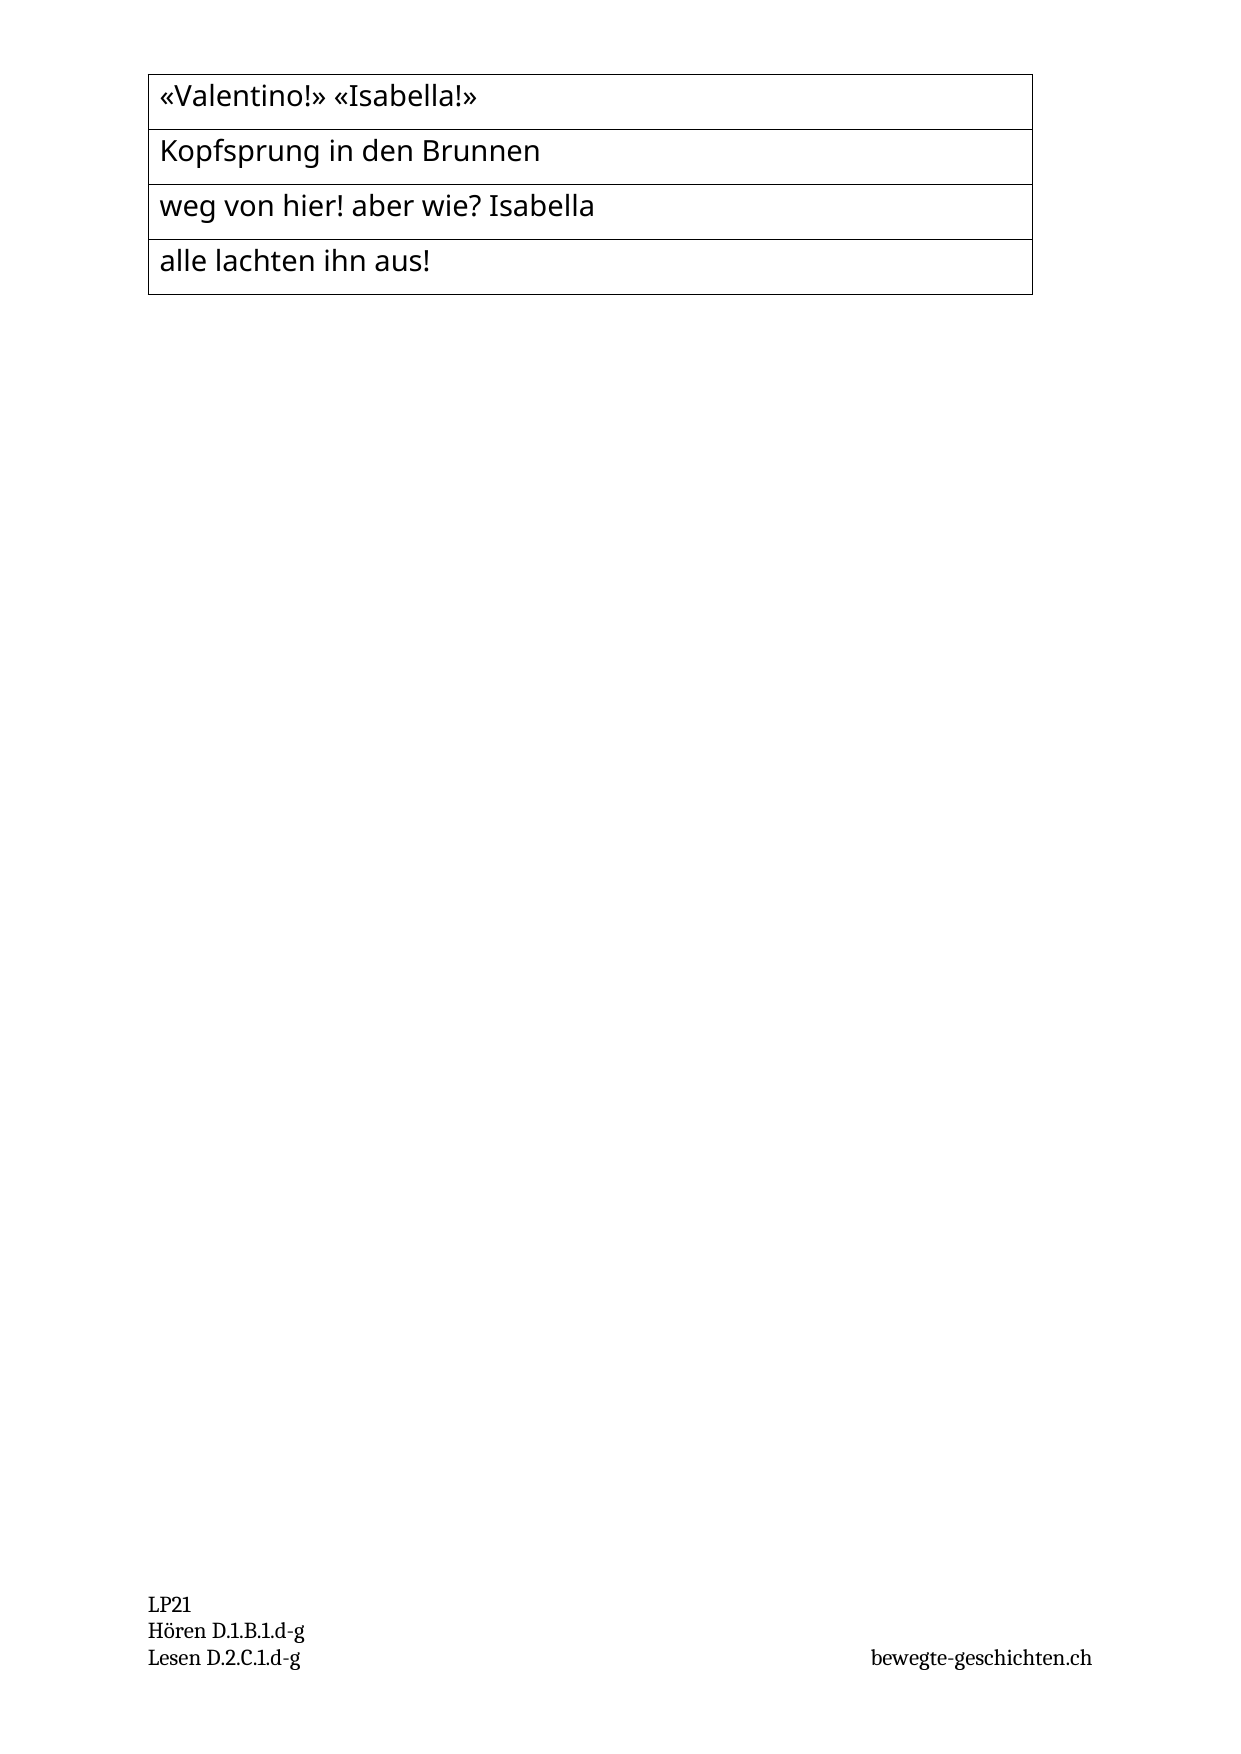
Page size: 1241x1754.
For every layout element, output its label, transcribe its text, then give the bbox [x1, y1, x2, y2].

table_cell Kopfsprung in den Brunnen [149, 130, 1032, 184]
table_cell weg von hier! aber wie? Isabella [149, 185, 1032, 239]
table_cell «Valentino!» «Isabella!» [149, 75, 1032, 129]
table_cell alle lachten ihn aus! [149, 240, 1032, 294]
